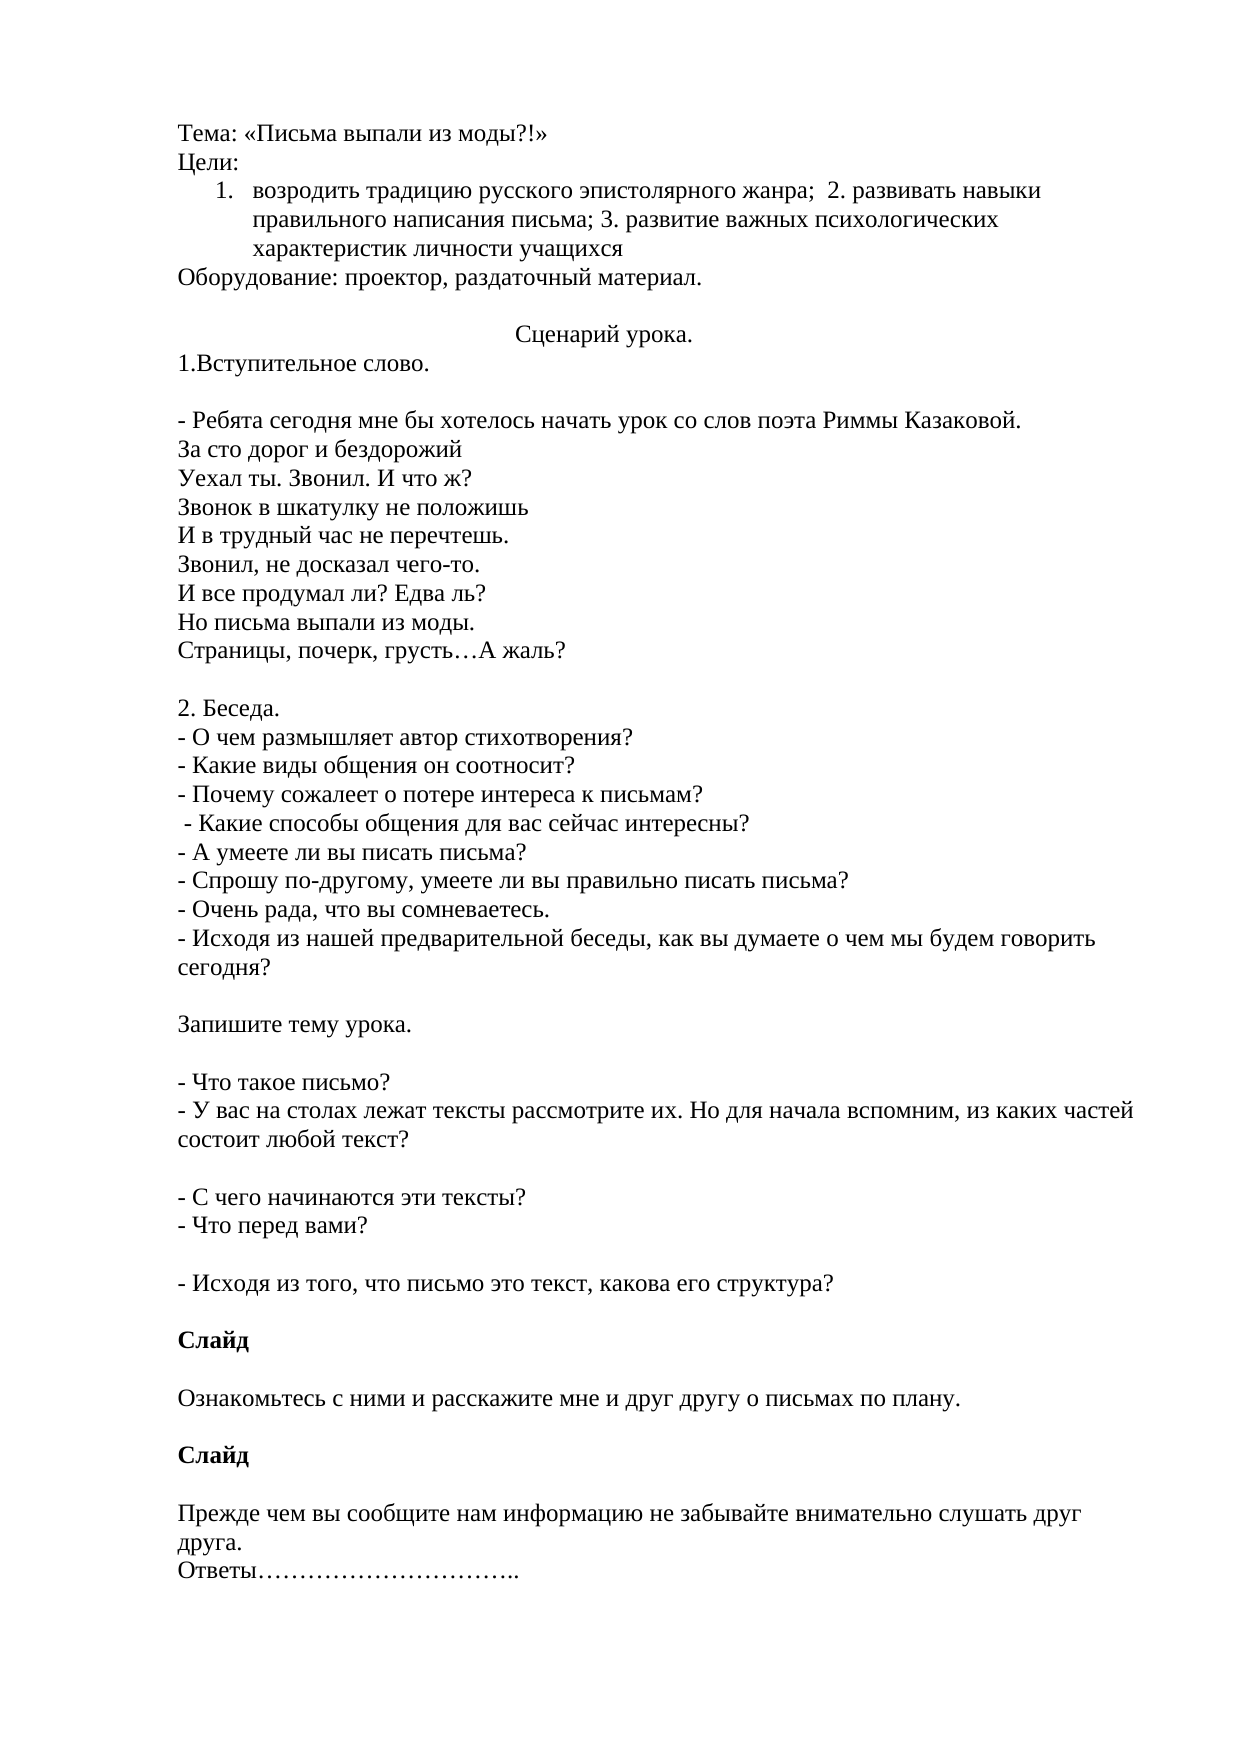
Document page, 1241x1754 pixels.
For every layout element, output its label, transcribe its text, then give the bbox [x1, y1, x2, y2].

text - С чего начинаются эти тексты? [177, 1182, 1152, 1211]
text - У вас на столах лежат тексты рассмотрите их. Но для начала вспомним, из каких частей состоит любой текст? [177, 1096, 1152, 1153]
text - Что такое письмо? [177, 1067, 1152, 1096]
text Звонил, не досказал чего-то. [177, 549, 1152, 578]
text Оборудование: проектор, раздаточный материал. [177, 262, 1152, 291]
text Слайд [177, 1441, 1152, 1469]
text - Очень рада, что вы сомневаетесь. [177, 894, 1152, 923]
text Ознакомьтесь с ними и расскажите мне и друг другу о письмах по плану. [177, 1383, 1152, 1412]
text Ответы………………………….. [177, 1556, 1152, 1584]
text Тема: «Письма выпали из моды?!» [177, 118, 1152, 147]
text Но письма выпали из моды. [177, 607, 1152, 636]
text - Какие способы общения для вас сейчас интересны? [177, 808, 1152, 837]
text Слайд [177, 1326, 1152, 1354]
text - Что перед вами? [177, 1211, 1152, 1239]
text - Исходя из того, что письмо это текст, какова его структура? [177, 1268, 1152, 1297]
text - Какие виды общения он соотносит? [177, 751, 1152, 779]
text Цели: [177, 147, 1152, 176]
list возродить традицию русского эпистолярного жанра; 2. развивать навыки правильного написания письма; 3. развитие важных психологических характеристик личности учащихся [215, 176, 1152, 262]
text Уехал ты. Звонил. И что ж? [177, 463, 1152, 492]
text - Исходя из нашей предварительной беседы, как вы думаете о чем мы будем говорить сегодня? [177, 923, 1152, 981]
text - Ребята сегодня мне бы хотелось начать урок со слов поэта Риммы Казаковой. [177, 406, 1152, 434]
text За сто дорог и бездорожий [177, 434, 1152, 463]
text 2. Беседа. [177, 693, 1152, 722]
text И все продумал ли? Едва ль? [177, 578, 1152, 607]
text - Спрошу по-другому, умеете ли вы правильно писать письма? [177, 866, 1152, 894]
text Звонок в шкатулку не положишь [177, 492, 1152, 521]
text - А умеете ли вы писать письма? [177, 837, 1152, 866]
text И в трудный час не перечтешь. [177, 521, 1152, 549]
text Запишите тему урока. [177, 1009, 1152, 1038]
text - Почему сожалеет о потере интереса к письмам? [177, 779, 1152, 808]
text - О чем размышляет автор стихотворения? [177, 722, 1152, 751]
text Страницы, почерк, грусть…А жаль? [177, 636, 1152, 664]
text Сценарий урока. [177, 319, 1152, 348]
text 1.Вступительное слово. [177, 348, 1152, 377]
text Прежде чем вы сообщите нам информацию не забывайте внимательно слушать друг друга. [177, 1498, 1152, 1556]
